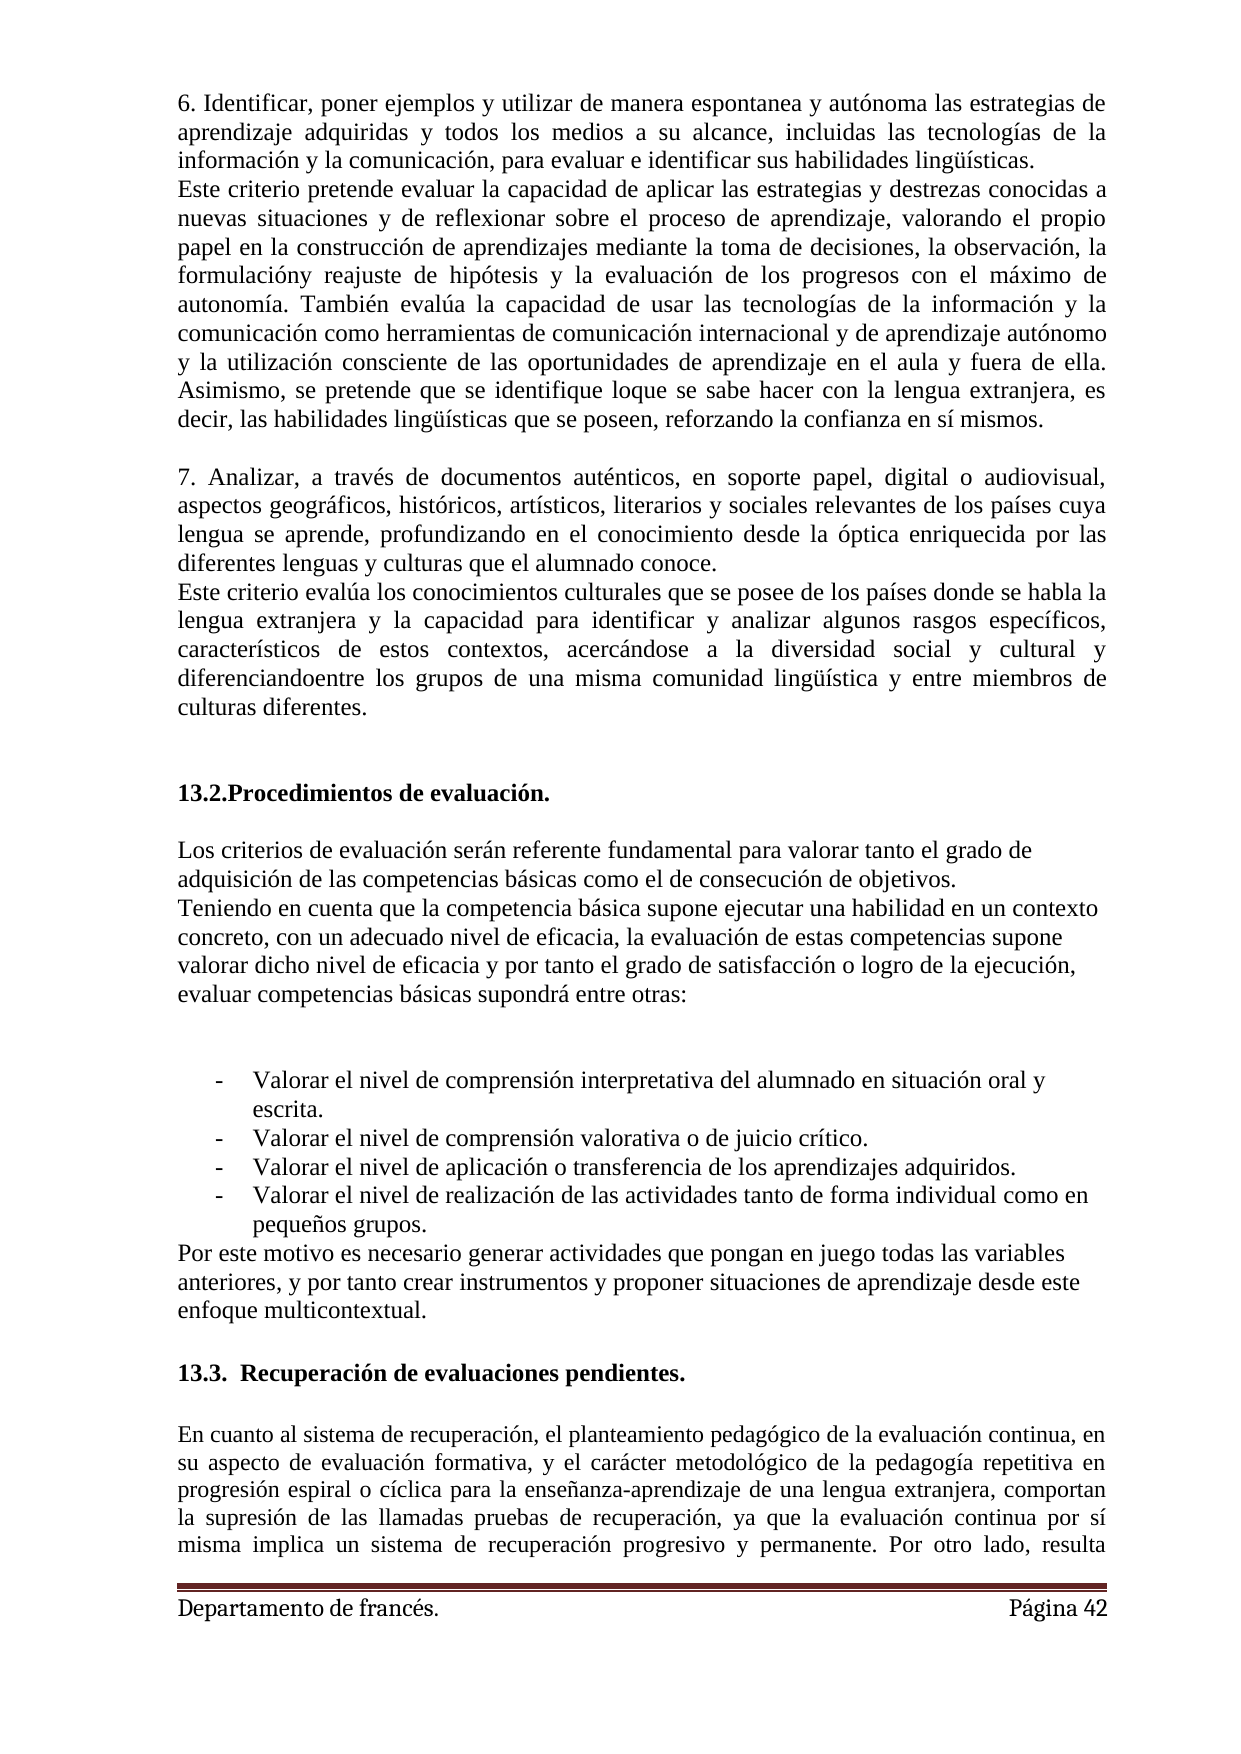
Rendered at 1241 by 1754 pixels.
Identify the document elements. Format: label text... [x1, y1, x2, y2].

list Valorar el nivel de comprensión valorativa o de juicio crítico. [215, 1123, 1107, 1152]
list Valorar el nivel de realización de las actividades tanto de forma individual como en pequeños grupos. [215, 1180, 1107, 1238]
text 13.3. Recuperación de evaluaciones pendientes. [177, 1358, 1107, 1386]
list Valorar el nivel de aplicación o transferencia de los aprendizajes adquiridos. [215, 1152, 1107, 1180]
text Por este motivo es necesario generar actividades que pongan en juego todas las variables anteriores, y por tanto crear instrumentos y proponer situaciones de aprendizaje desde este enfoque multicontextual. [177, 1238, 1107, 1324]
text 7. Analizar, a través de documentos auténticos, en soporte papel, digital o audiovisual, aspectos geográficos, históricos, artísticos, literarios y sociales relevantes de los países cuya lengua se aprende, profundizando en el conocimiento desde la óptica enriquecida por las diferentes lenguas y culturas que el alumnado conoce. [177, 462, 1107, 577]
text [177, 1420, 1107, 1558]
text Este criterio pretende evaluar la capacidad de aplicar las estrategias y destrezas conocidas a nuevas situaciones y de reflexionar sobre el proceso de aprendizaje, valorando el propio papel en la construcción de aprendizajes mediante la toma de decisiones, la observación, la formulacióny reajuste de hipótesis y la evaluación de los progresos con el máximo de autonomía. También evalúa la capacidad de usar las tecnologías de la información y la comunicación como herramientas de comunicación internacional y de aprendizaje autónomo y la utilización consciente de las oportunidades de aprendizaje en el aula y fuera de ella. Asimismo, se pretende que se identifique loque se sabe hacer con la lengua extranjera, es decir, las habilidades lingüísticas que se poseen, reforzando la confianza en sí mismos. [177, 174, 1107, 433]
text Los criterios de evaluación serán referente fundamental para valorar tanto el grado de adquisición de las competencias básicas como el de consecución de objetivos. [177, 835, 1107, 893]
list Valorar el nivel de comprensión interpretativa del alumnado en situación oral y escrita. [215, 1065, 1107, 1123]
text 6. Identificar, poner ejemplos y utilizar de manera espontanea y autónoma las estrategias de aprendizaje adquiridas y todos los medios a su alcance, incluidas las tecnologías de la información y la comunicación, para evaluar e identificar sus habilidades lingüísticas. [177, 88, 1107, 174]
text 13.2.Procedimientos de evaluación. [177, 778, 1107, 807]
text Teniendo en cuenta que la competencia básica supone ejecutar una habilidad en un contexto concreto, con un adecuado nivel de eficacia, la evaluación de estas competencias supone valorar dicho nivel de eficacia y por tanto el grado de satisfacción o logro de la ejecución, evaluar competencias básicas supondrá entre otras: [177, 893, 1107, 1008]
text Este criterio evalúa los conocimientos culturales que se posee de los países donde se habla la lengua extranjera y la capacidad para identificar y analizar algunos rasgos específicos, característicos de estos contextos, acercándose a la diversidad social y cultural y diferenciandoentre los grupos de una misma comunidad lingüística y entre miembros de culturas diferentes. [177, 577, 1107, 720]
